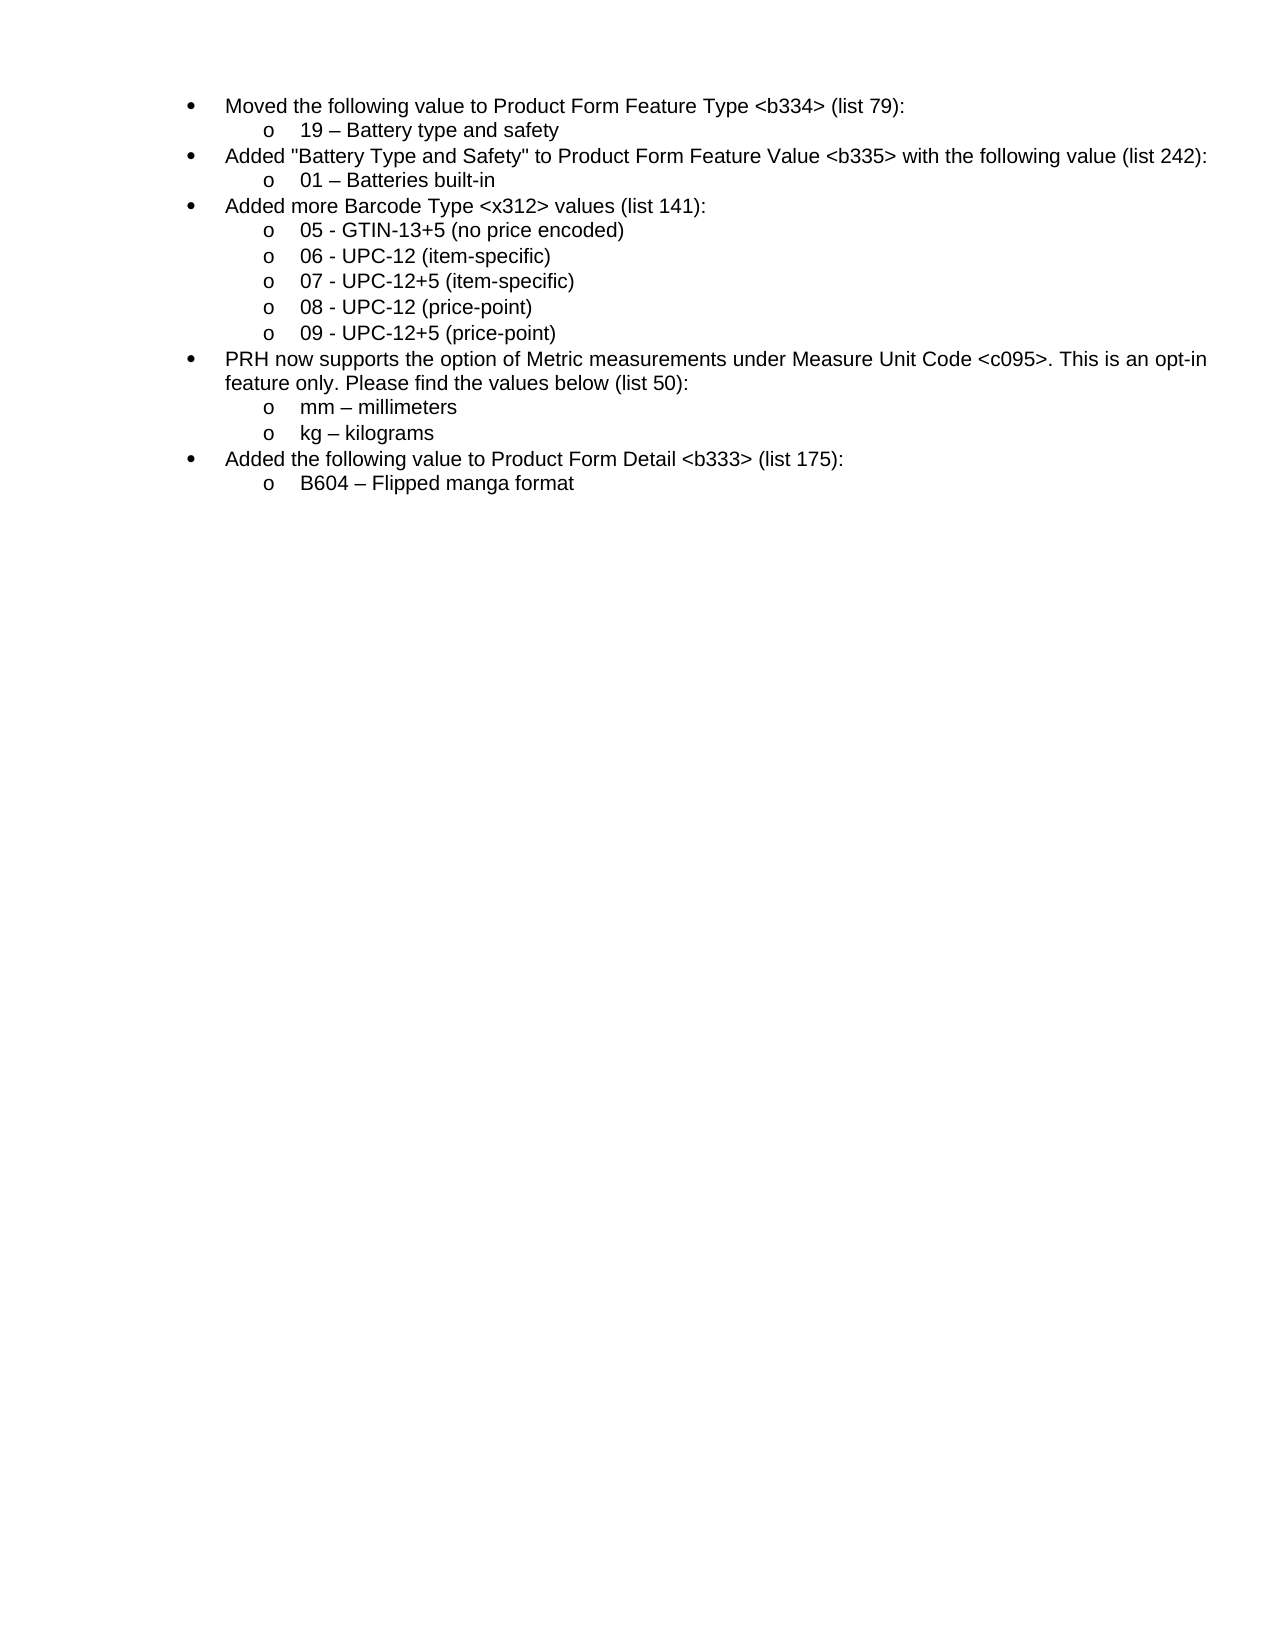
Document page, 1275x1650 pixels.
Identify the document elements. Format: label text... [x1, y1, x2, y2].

list 19 – Battery type and safety [262, 118, 1209, 144]
list 06 - UPC-12 (item-specific) [262, 243, 1209, 269]
list Moved the following value to Product Form Feature Type <b334> (list 79): [187, 94, 1209, 118]
list 05 - GTIN-13+5 (no price encoded) [262, 218, 1209, 243]
list Added "Battery Type and Safety" to Product Form Feature Value <b335> with the following value (list 242): [187, 144, 1209, 168]
list B604 – Flipped manga format [262, 471, 1209, 496]
list Added the following value to Product Form Detail <b333> (list 175): [187, 446, 1209, 471]
list 08 - UPC-12 (price-point) [262, 295, 1209, 321]
list kg – kilograms [262, 421, 1209, 446]
list mm – millimeters [262, 395, 1209, 421]
list 01 – Batteries built-in [262, 168, 1209, 193]
list PRH now supports the option of Metric measurements under Measure Unit Code <c095>. This is an opt-in feature only. Please find the values below (list 50): [187, 347, 1209, 395]
list 09 - UPC-12+5 (price-point) [262, 321, 1209, 347]
list 07 - UPC-12+5 (item-specific) [262, 269, 1209, 295]
list Added more Barcode Type <x312> values (list 141): [187, 193, 1209, 218]
